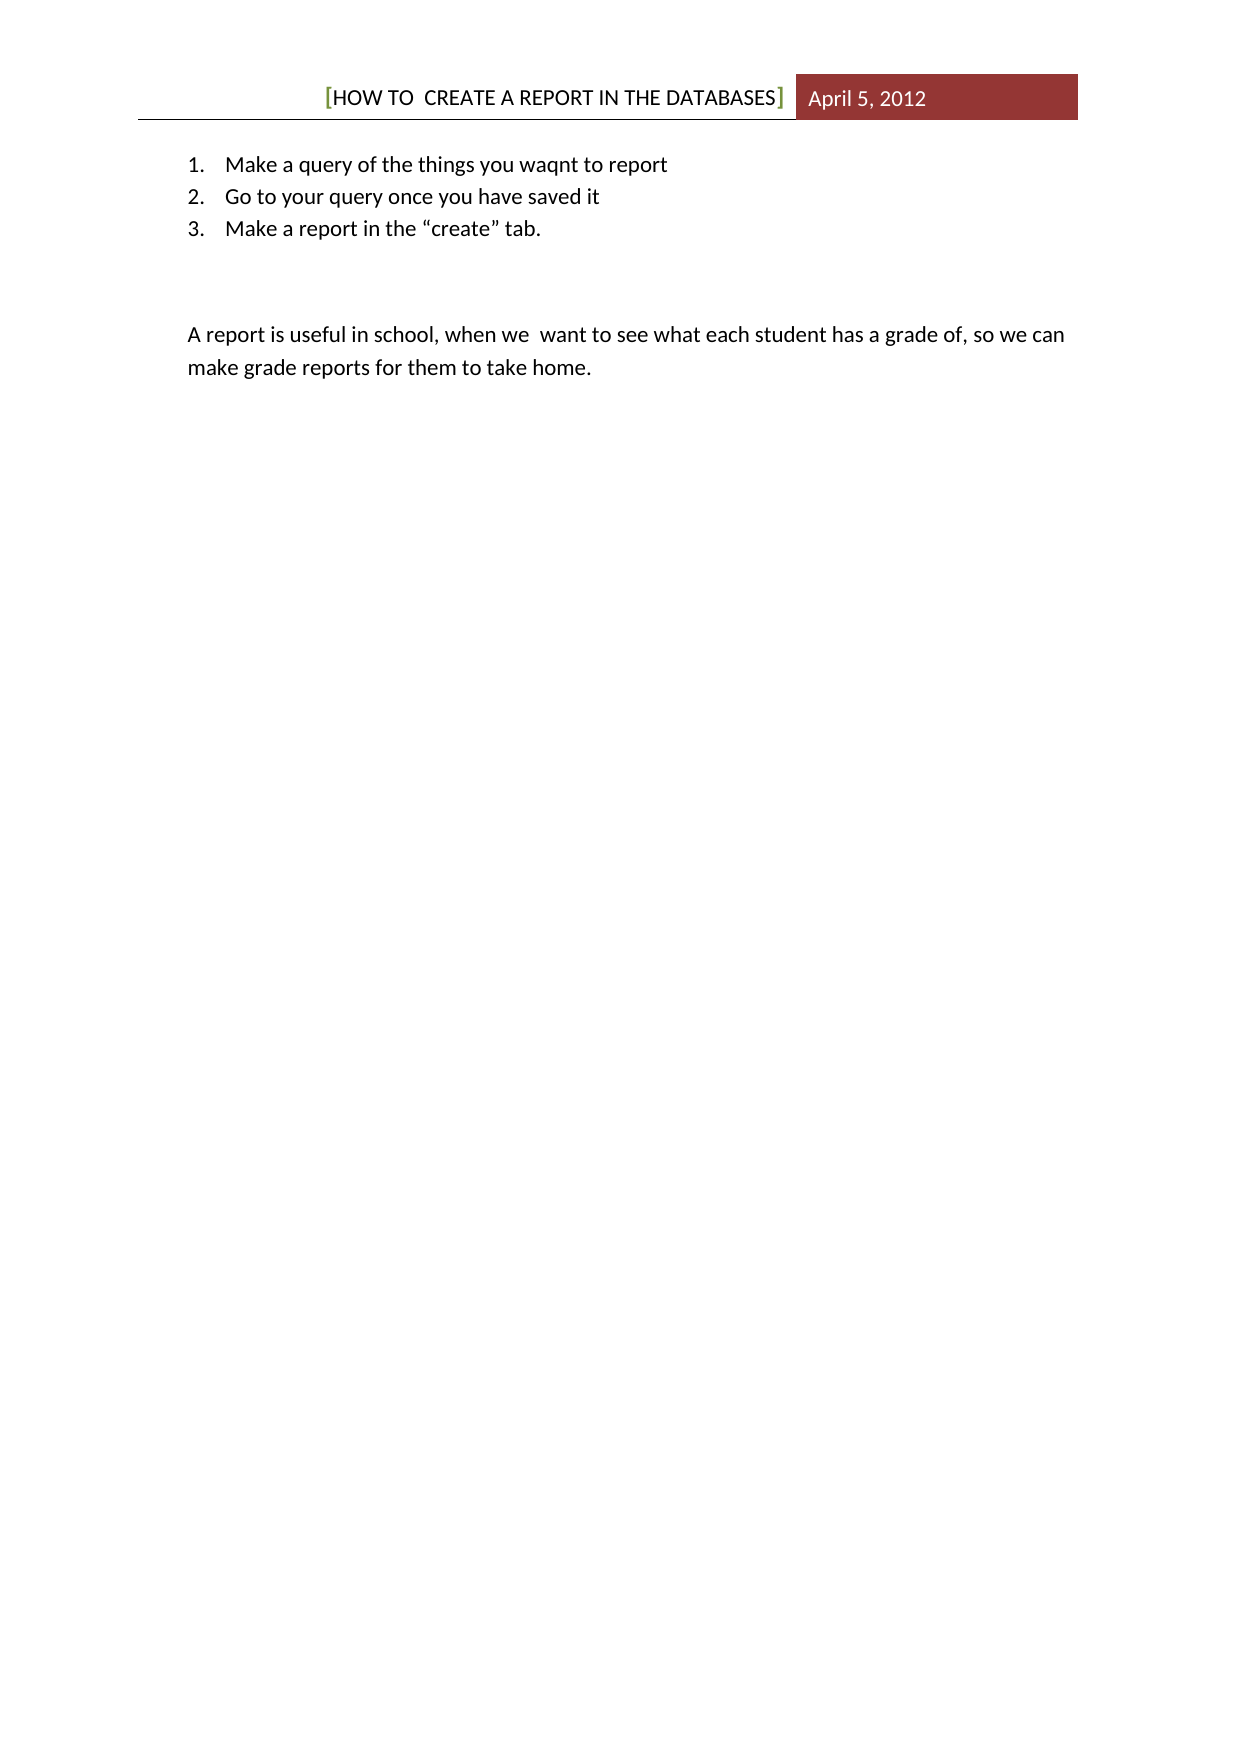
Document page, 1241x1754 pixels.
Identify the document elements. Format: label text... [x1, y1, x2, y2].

list Make a report in the “create” tab. [187, 214, 1090, 242]
list Go to your query once you have saved it [187, 182, 1090, 210]
list Make a query of the things you waqnt to report [187, 150, 1090, 178]
text A report is useful in school, when we want to see what each student has a grade of, so we can make grade reports for them to take home. [187, 320, 1090, 381]
